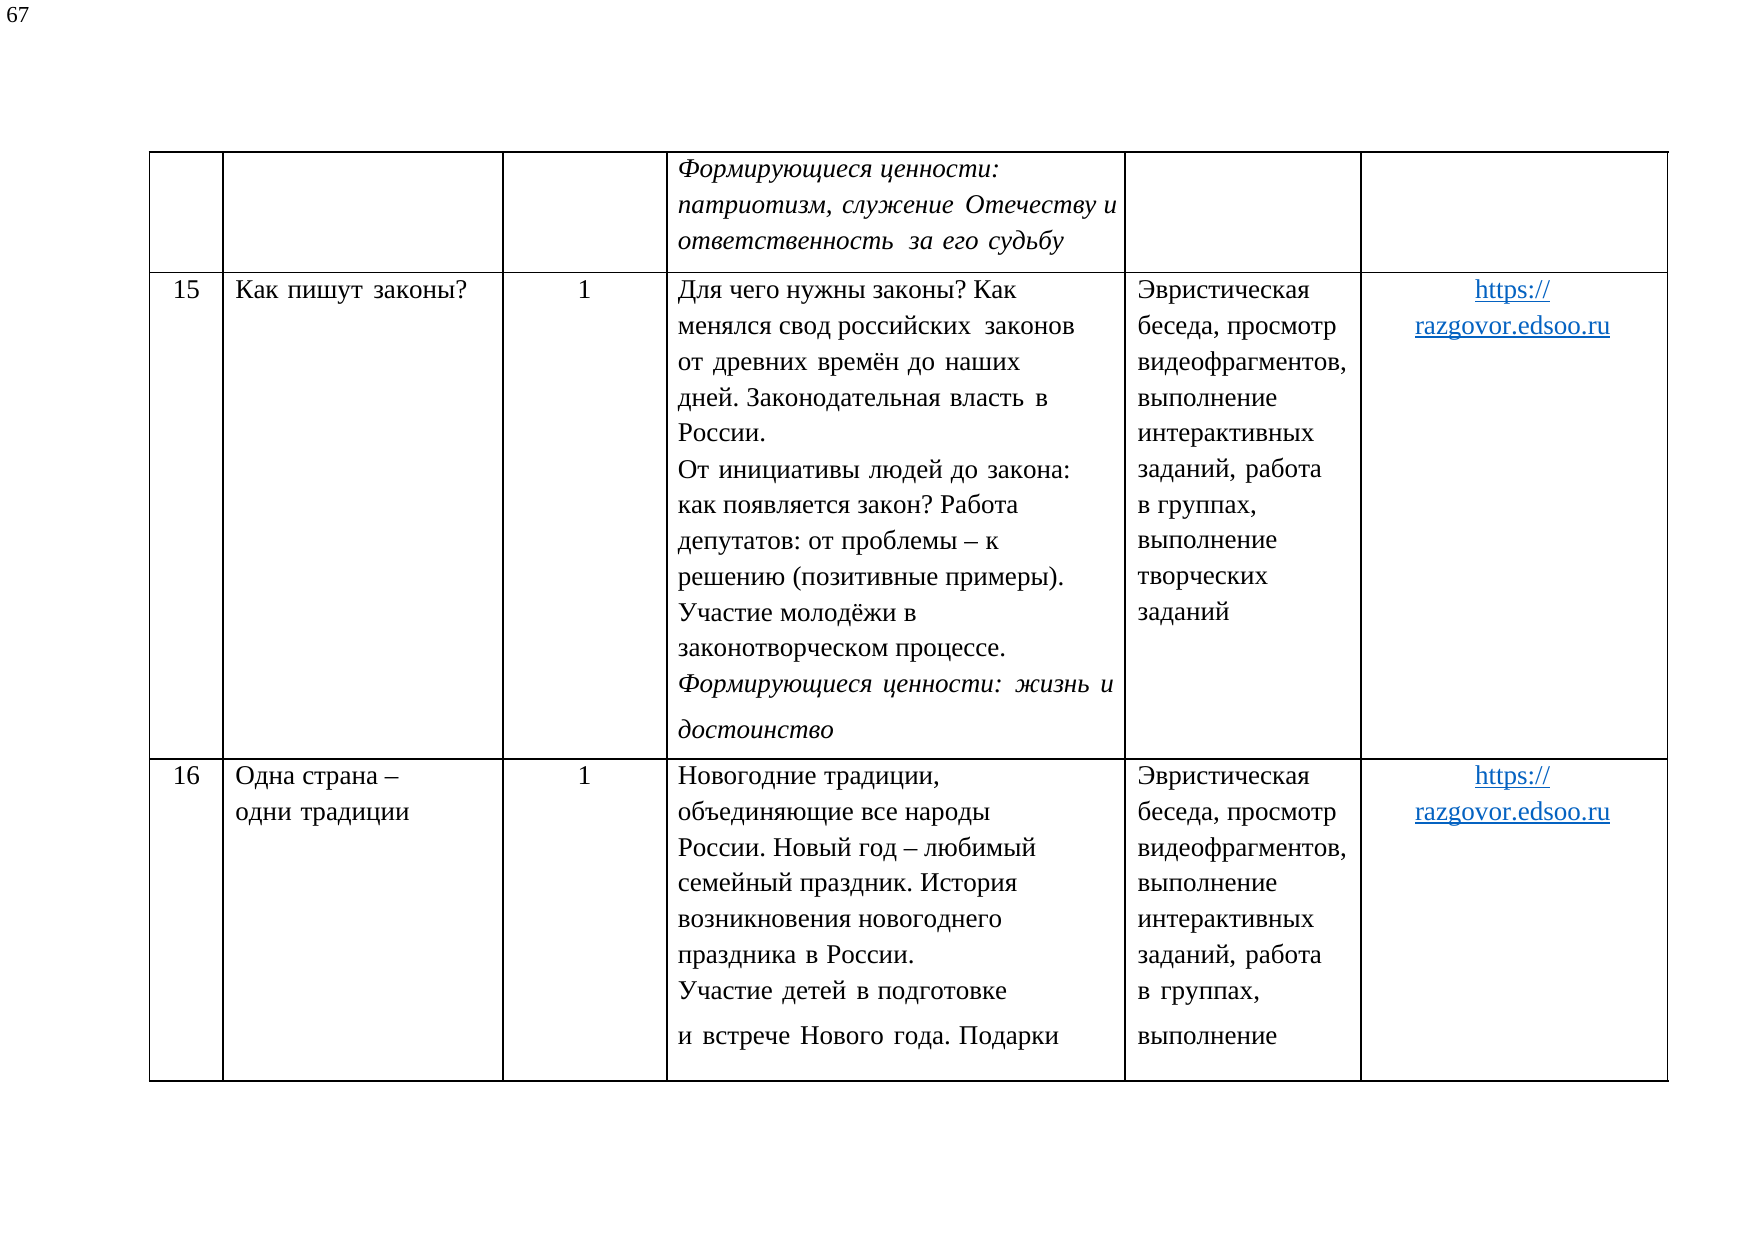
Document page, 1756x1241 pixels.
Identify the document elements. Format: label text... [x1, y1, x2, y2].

table_cell https://razgovor.edsoo.ru [1362, 760, 1667, 1080]
table_cell Эвристическая беседа, просмотр видеофрагментов, выполнение интерактивных заданий, работа в группах, выполнение [1126, 760, 1360, 1080]
table_header Формирующиеся ценности: патриотизм, служение Отечеству и ответственность за его судьбу [668, 153, 1124, 271]
table_cell 15 [150, 273, 222, 758]
table_cell 1 [504, 273, 666, 758]
table_header [150, 153, 222, 271]
table_cell Одна страна – одни традиции [224, 760, 502, 1080]
table_cell Как пишут законы? [224, 273, 502, 758]
table_header [1362, 153, 1667, 271]
table_cell Новогодние традиции, объединяющие все народы России. Новый год – любимый семейный праздник. История возникновения новогоднего праздника в России. Участие детей в подготовке и встрече Нового года. Подарки [668, 760, 1124, 1080]
table_cell Для чего нужны законы? Как менялся свод российских законов от древних времён до наших дней. Законодательная власть в России. От инициативы людей до закона: как появляется закон? Работа депутатов: от проблемы – к решению (позитивные примеры). Участие молодёжи в законотворческом процессе. Формирующиеся ценности: жизнь и достоинство [668, 273, 1124, 758]
table_header [504, 153, 666, 271]
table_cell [1126, 273, 1360, 758]
table_header [1126, 153, 1360, 271]
table_cell 16 [150, 760, 222, 1080]
table_cell https://razgovor.edsoo.ru [1362, 273, 1667, 758]
table_cell 1 [504, 760, 666, 1080]
table_header [224, 153, 502, 271]
